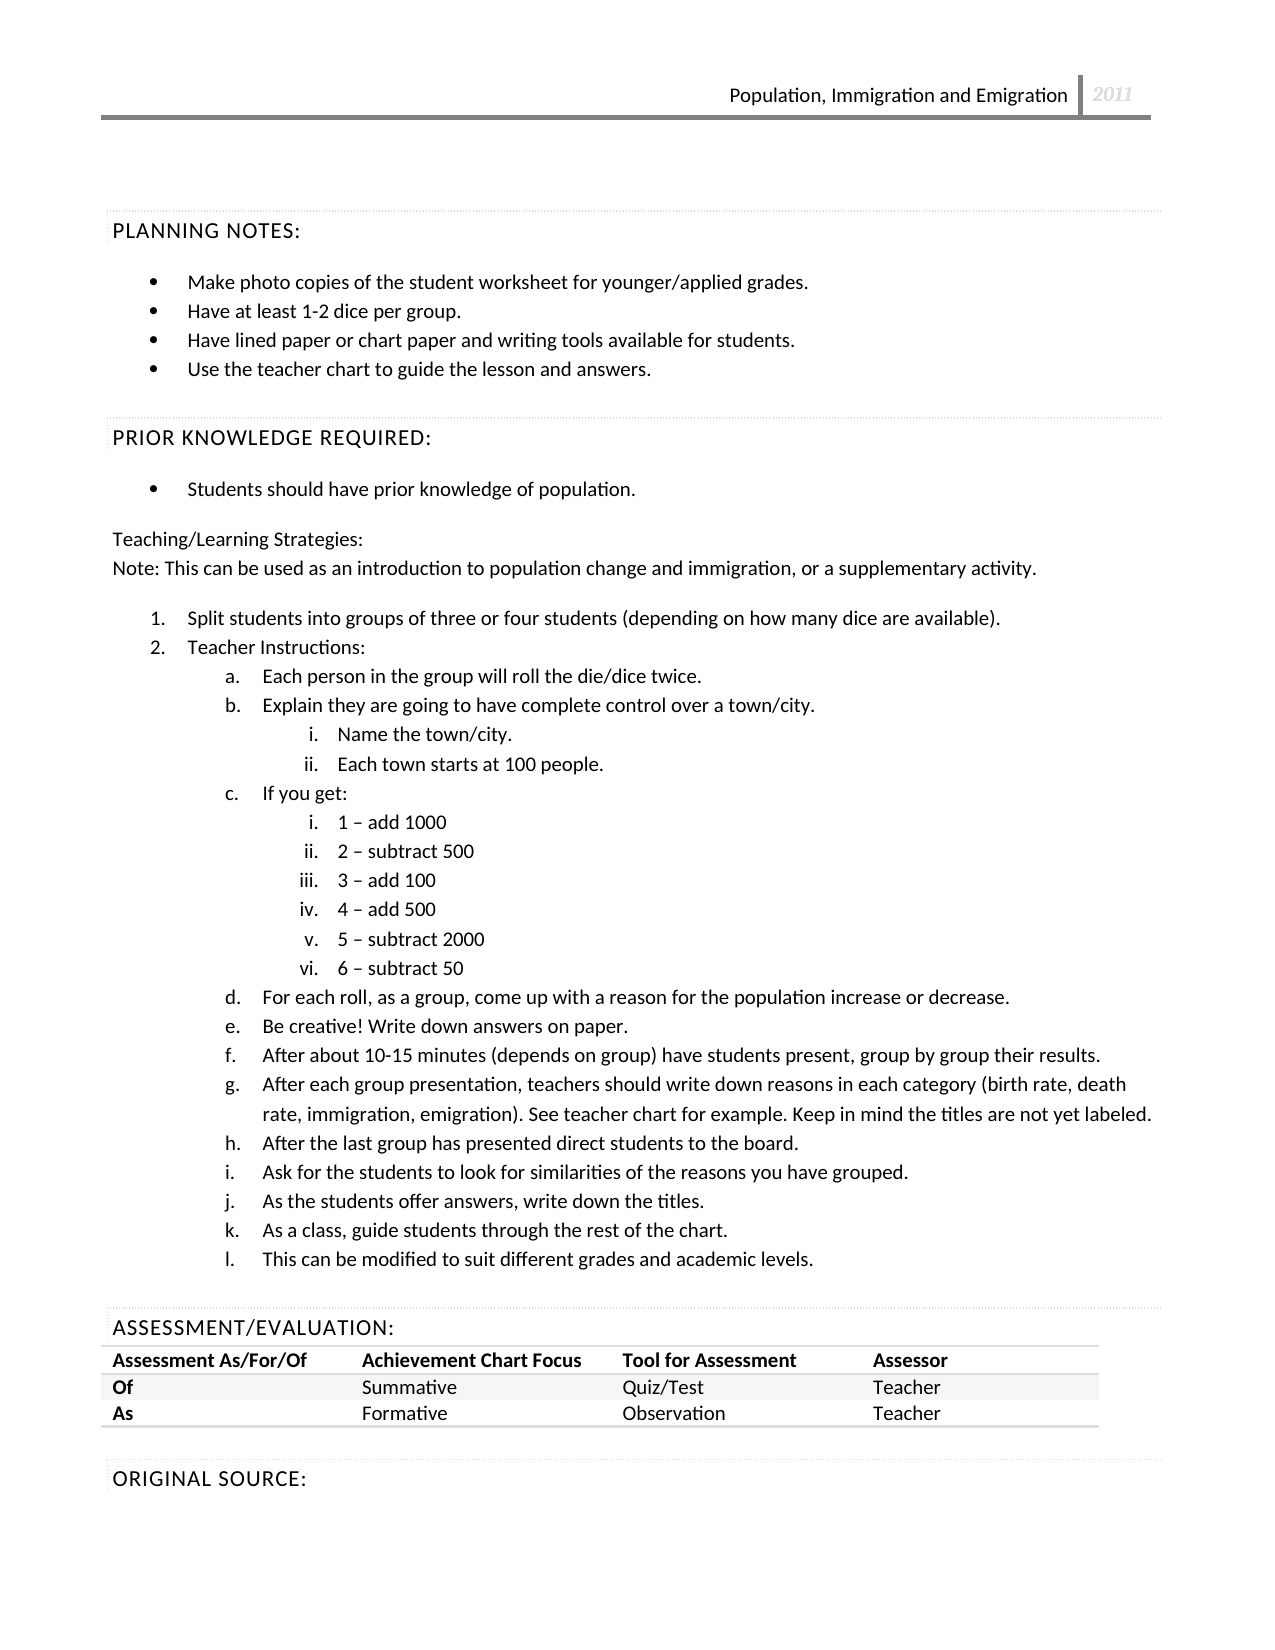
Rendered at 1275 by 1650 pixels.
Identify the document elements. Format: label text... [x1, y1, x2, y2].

text Teaching/Learning Strategies: Note: This can be used as an introduction to population change and immigration, or a supplementary activity. [112, 526, 1162, 580]
list 5 – subtract 2000 [319, 926, 1162, 951]
list As a class, guide students through the rest of the chart. [225, 1217, 1162, 1243]
subtitle Original Source: [107, 1459, 1162, 1492]
list After the last group has presented direct students to the board. [225, 1130, 1162, 1155]
table_cell Teacher [862, 1375, 1099, 1400]
list Make photo copies of the student worksheet for younger/applied grades. [150, 269, 1162, 294]
list Name the town/city. [319, 722, 1162, 747]
list Be creative! Write down answers on paper. [225, 1013, 1162, 1039]
table_cell Quiz/Test [611, 1375, 862, 1400]
table_cell Teacher [862, 1400, 1099, 1425]
list Use the teacher chart to guide the lesson and answers. [150, 357, 1162, 382]
list After each group presentation, teachers should write down reasons in each category (birth rate, death rate, immigration, emigration). See teacher chart for example. Keep in mind the titles are not yet labeled. [225, 1072, 1162, 1126]
list This can be modified to suit different grades and academic levels. [225, 1247, 1162, 1272]
table_cell Observation [611, 1400, 862, 1425]
subtitle Planning Notes: [107, 210, 1162, 244]
list 2 – subtract 500 [319, 838, 1162, 864]
list After about 10-15 minutes (depends on group) have students present, group by group their results. [225, 1042, 1162, 1068]
table_header Assessment As/For/Of [101, 1347, 351, 1372]
table_cell Summative [351, 1375, 611, 1400]
list Each town starts at 100 people. [319, 751, 1162, 776]
table_cell Of [101, 1375, 351, 1400]
list Each person in the group will roll the die/dice twice. [225, 663, 1162, 689]
list For each roll, as a group, come up with a reason for the population increase or decrease. [225, 984, 1162, 1009]
table_header Tool for Assessment [611, 1347, 862, 1372]
table_header Assessor [862, 1347, 1099, 1372]
subtitle Prior Knowledge Required: [107, 417, 1162, 451]
list Have lined paper or chart paper and writing tools available for students. [150, 327, 1162, 353]
list 6 – subtract 50 [319, 955, 1162, 980]
list 4 – add 500 [319, 897, 1162, 922]
table_header Achievement Chart Focus [351, 1347, 611, 1372]
list Explain they are going to have complete control over a town/city. [225, 692, 1162, 718]
list As the students offer answers, write down the titles. [225, 1188, 1162, 1214]
list Have at least 1-2 dice per group. [150, 298, 1162, 324]
subtitle Assessment/Evaluation: [107, 1307, 1162, 1341]
list Ask for the students to look for similarities of the reasons you have grouped. [225, 1159, 1162, 1184]
list Teacher Instructions: [150, 634, 1162, 659]
list Split students into groups of three or four students (depending on how many dice are available). [150, 605, 1162, 630]
list 1 – add 1000 [319, 809, 1162, 834]
list 3 – add 100 [319, 867, 1162, 893]
list If you get: [225, 780, 1162, 805]
table_cell As [101, 1400, 351, 1425]
table_cell Formative [351, 1400, 611, 1425]
list Students should have prior knowledge of population. [150, 476, 1162, 501]
